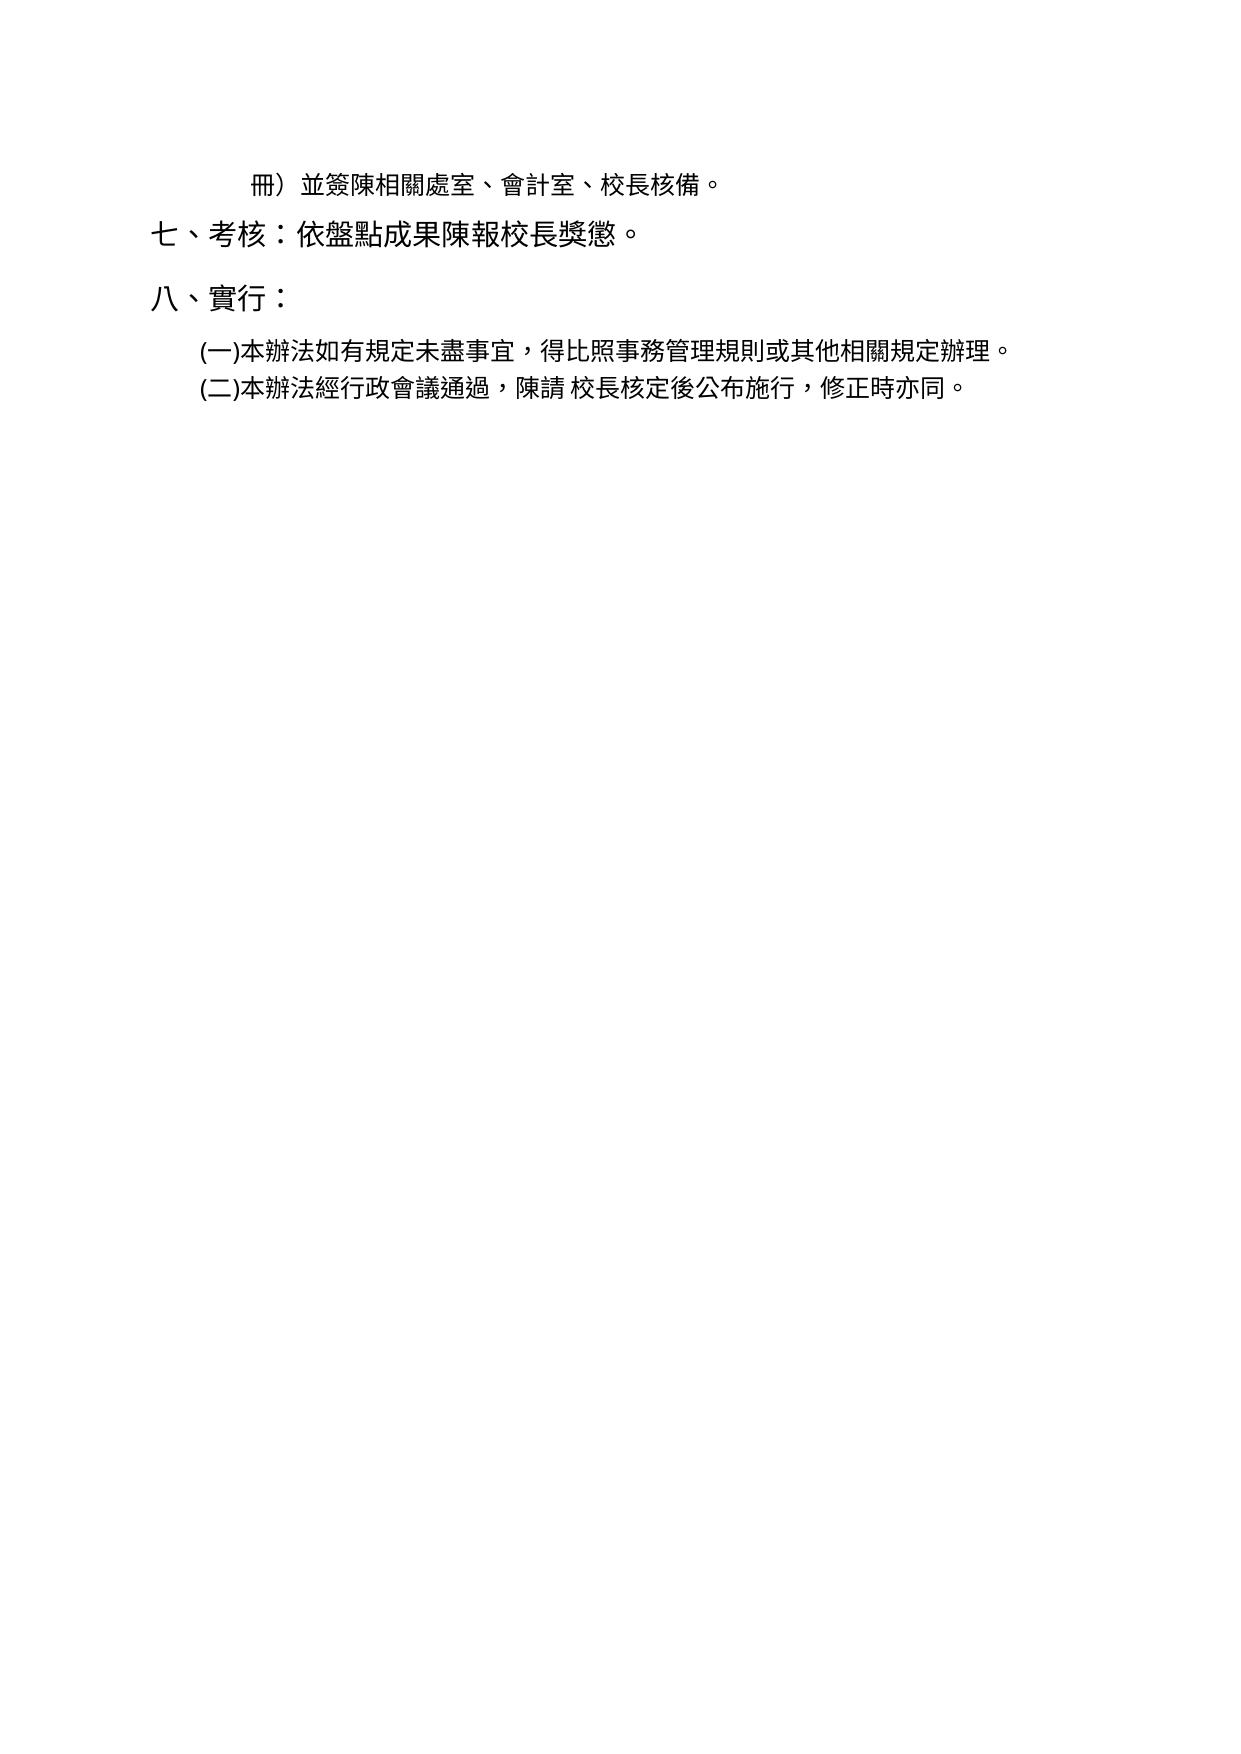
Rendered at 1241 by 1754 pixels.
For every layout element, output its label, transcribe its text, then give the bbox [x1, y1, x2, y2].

text 八、實行： [150, 276, 1090, 318]
text (一)本辦法如有規定未盡事宜，得比照事務管理規則或其他相關規定辦理。 [200, 331, 1090, 368]
text (二)本辦法經行政會議通過，陳請 校長核定後公布施行，修正時亦同。 [200, 368, 1090, 406]
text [200, 164, 1090, 202]
text 七、考核：依盤點成果陳報校長獎懲。 [150, 211, 1090, 254]
